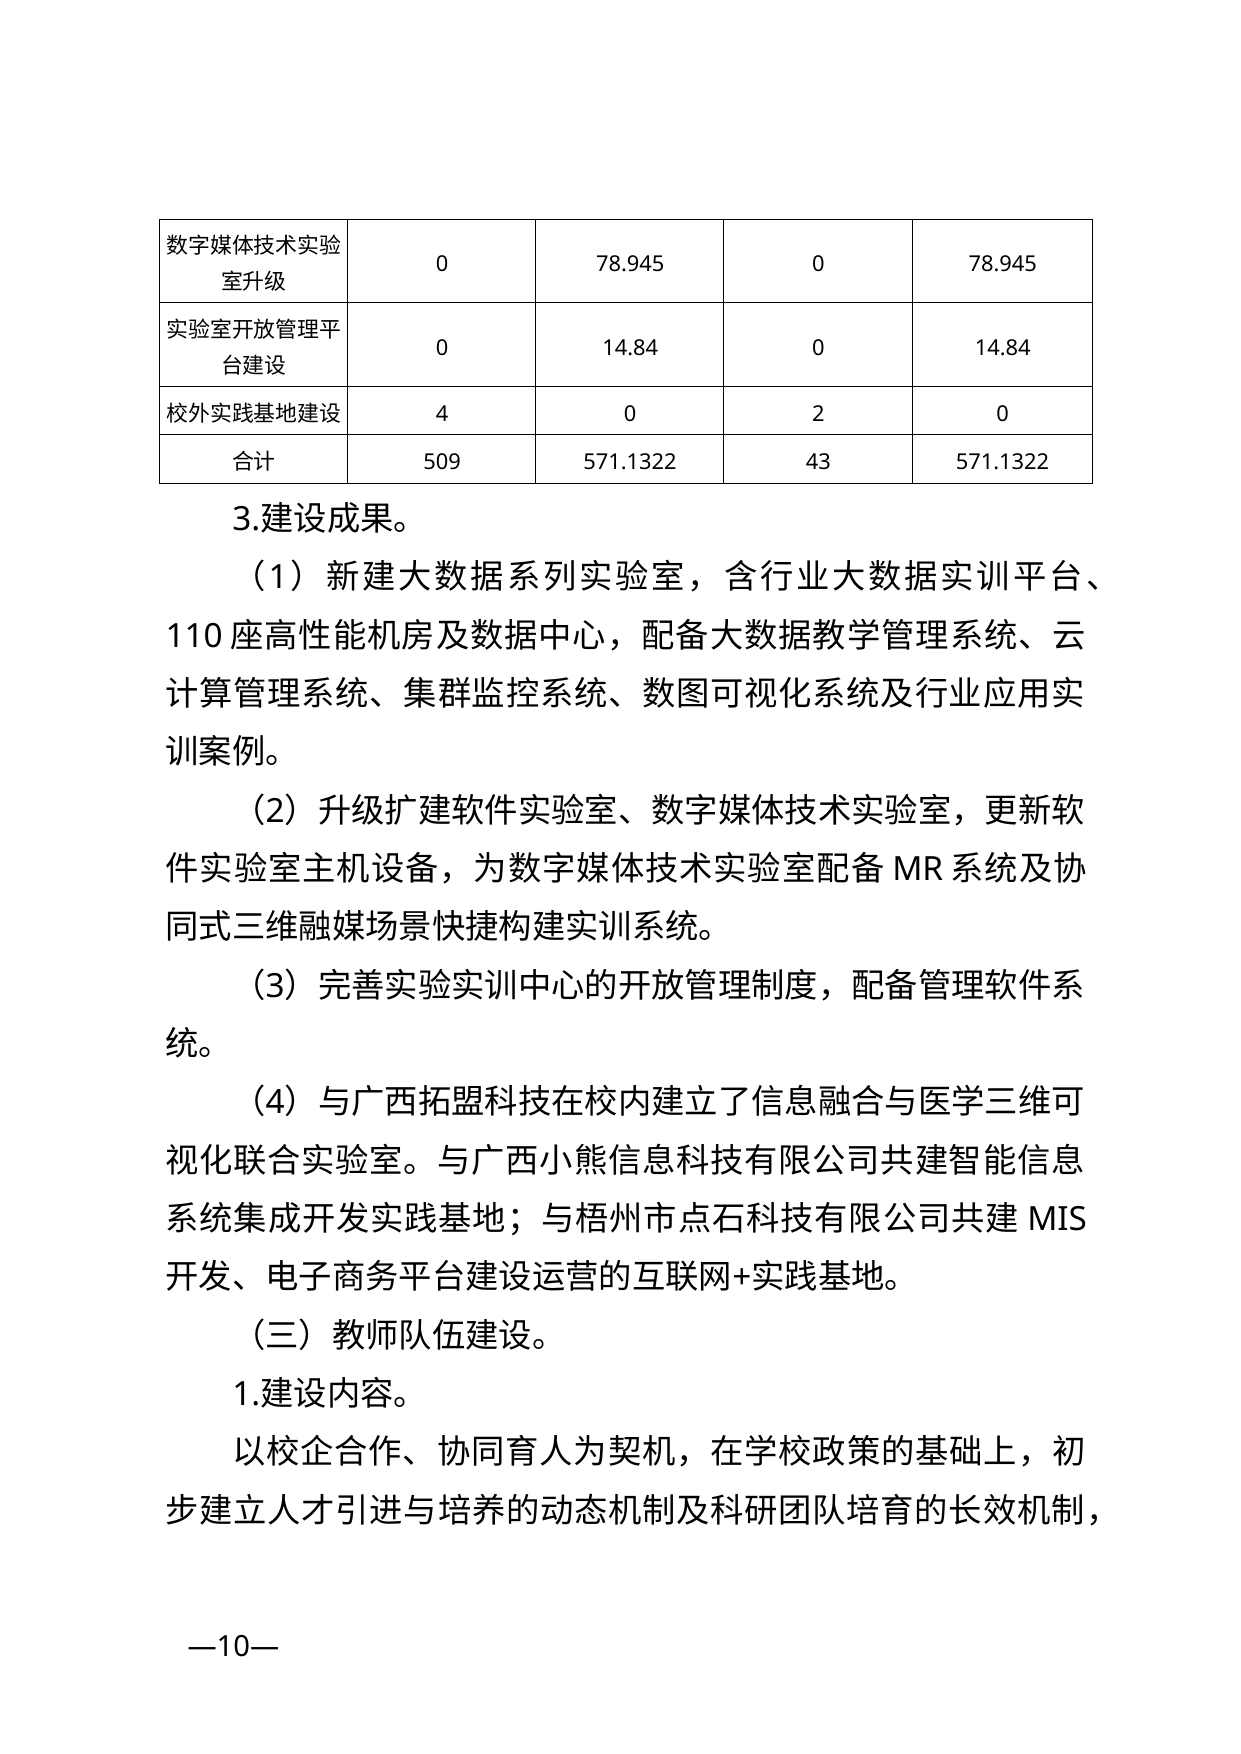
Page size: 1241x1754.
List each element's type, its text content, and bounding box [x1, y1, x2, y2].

table_cell 4 [348, 387, 535, 434]
table_cell 数字媒体技术实验室升级 [160, 220, 347, 302]
table_cell 14.84 [913, 303, 1092, 386]
text （三）教师队伍建设。 [165, 1300, 1087, 1359]
table_cell 0 [348, 220, 535, 302]
table_cell 43 [724, 435, 912, 483]
text 1.建设内容。 [165, 1359, 1087, 1417]
text （2）升级扩建软件实验室、数字媒体技术实验室，更新软件实验室主机设备，为数字媒体技术实验室配备MR系统及协同式三维融媒场景快捷构建实训系统。 [165, 775, 1087, 950]
table_cell 0 [348, 303, 535, 386]
table_cell 合计 [160, 435, 347, 483]
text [165, 1417, 1087, 1534]
table_cell 0 [913, 387, 1092, 434]
table_cell 78.945 [913, 220, 1092, 302]
table_cell 571.1322 [913, 435, 1092, 483]
table_cell 0 [724, 220, 912, 302]
table_cell 校外实践基地建设 [160, 387, 347, 434]
text （4）与广西拓盟科技在校内建立了信息融合与医学三维可视化联合实验室。与广西小熊信息科技有限公司共建智能信息系统集成开发实践基地；与梧州市点石科技有限公司共建MIS开发、电子商务平台建设运营的互联网+实践基地。 [165, 1067, 1087, 1300]
text （3）完善实验实训中心的开放管理制度，配备管理软件系统。 [165, 950, 1087, 1067]
table_cell 0 [724, 303, 912, 386]
text 3.建设成果。 [165, 484, 1087, 542]
table_cell 2 [724, 387, 912, 434]
table_cell 78.945 [536, 220, 723, 302]
table_cell 实验室开放管理平台建设 [160, 303, 347, 386]
text （1）新建大数据系列实验室，含行业大数据实训平台、110座高性能机房及数据中心，配备大数据教学管理系统、云计算管理系统、集群监控系统、数图可视化系统及行业应用实训案例。 [165, 542, 1087, 775]
table_cell 509 [348, 435, 535, 483]
table_cell 0 [536, 387, 723, 434]
table_cell 14.84 [536, 303, 723, 386]
table_cell 571.1322 [536, 435, 723, 483]
